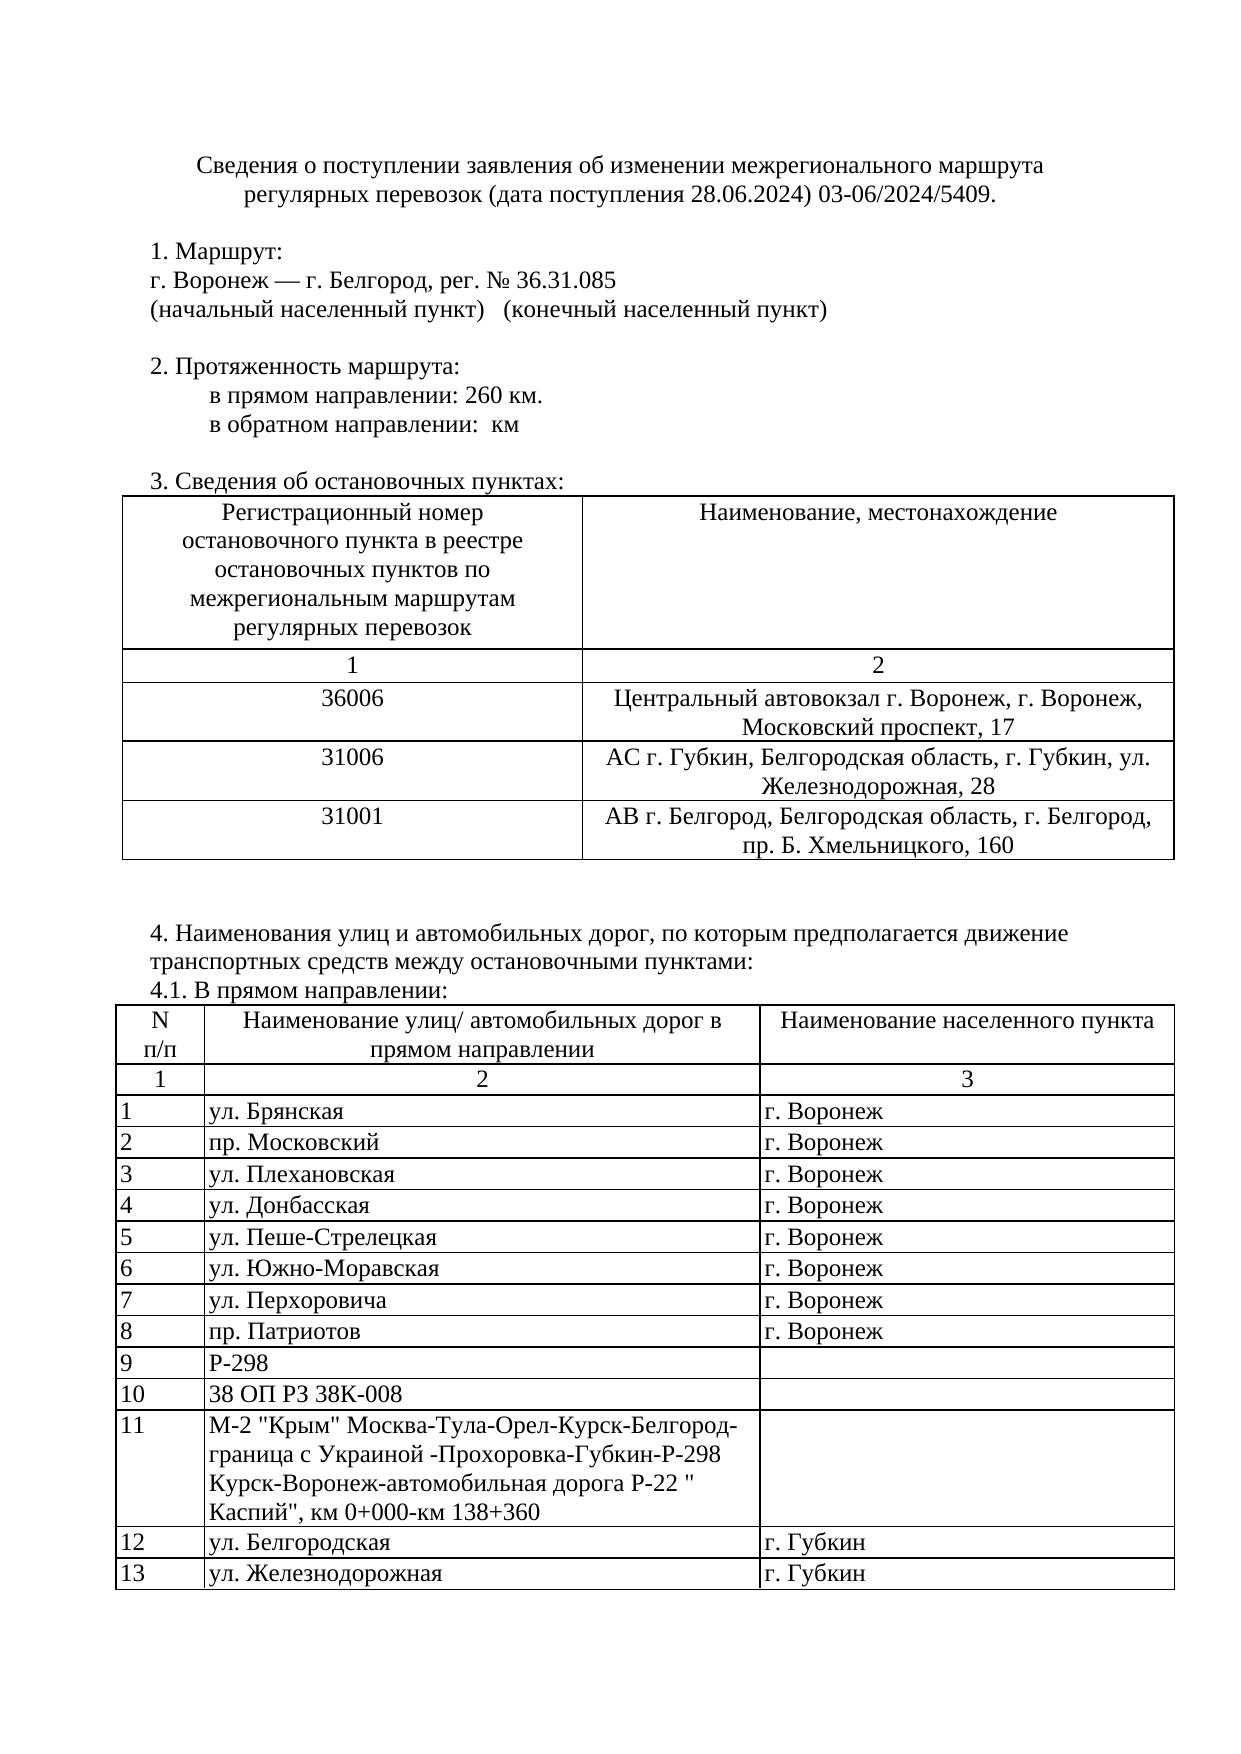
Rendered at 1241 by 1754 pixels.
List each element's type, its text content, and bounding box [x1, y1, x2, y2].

table_cell Центральный автовокзал г. Воронеж, г. Воронеж, Московский проспект, 17 [583, 683, 1173, 740]
table_cell АС г. Губкин, Белгородская область, г. Губкин, ул. Железнодорожная, 28 [583, 742, 1173, 799]
table_cell г. Воронеж [761, 1190, 1174, 1220]
table_cell 38 ОП РЗ 38К-008 [205, 1379, 759, 1409]
table_cell 2 [205, 1065, 759, 1094]
table_cell 13 [117, 1559, 204, 1588]
text Сведения о поступлении заявления об изменении межрегионального маршрута регулярных перевозок (дата поступления 28.06.2024) 03-06/2024/5409. [150, 150, 1090, 207]
text 4.1. В прямом направлении: [150, 975, 1090, 1004]
table_cell 3 [117, 1159, 204, 1189]
table_cell пр. Московский [205, 1127, 759, 1157]
text г. Воронеж — г. Белгород, рег. № 36.31.085 [150, 265, 1090, 294]
table_cell [761, 1348, 1174, 1377]
table_header Наименование, местонахождение [583, 497, 1173, 648]
table_cell ул. Донбасская [205, 1190, 759, 1220]
table_cell 11 [117, 1411, 204, 1526]
table_cell г. Воронеж [761, 1127, 1174, 1157]
table_cell 2 [117, 1127, 204, 1157]
table_cell 12 [117, 1527, 204, 1557]
table_cell 9 [117, 1348, 204, 1377]
table_cell г. Губкин [761, 1559, 1174, 1588]
table_cell 36006 [123, 683, 582, 740]
text 3. Сведения об остановочных пунктах: [150, 466, 1090, 495]
table_header N п/п [117, 1006, 204, 1063]
table_cell г. Воронеж [761, 1285, 1174, 1314]
table_cell 2 [583, 650, 1173, 681]
table_cell [761, 1379, 1174, 1409]
table_cell г. Воронеж [761, 1253, 1174, 1283]
table_cell г. Губкин [761, 1527, 1174, 1557]
table_cell 1 [123, 650, 582, 681]
table_cell АВ г. Белгород, Белгородская область, г. Белгород, пр. Б. Хмельницкого, 160 [583, 801, 1173, 858]
table_cell 1 [117, 1096, 204, 1126]
table_cell 1 [117, 1065, 204, 1094]
text 2. Протяженность маршрута: [150, 351, 1090, 380]
text (начальный населенный пункт) (конечный населенный пункт) [150, 294, 1090, 322]
table_cell ул. Пеше-Стрелецкая [205, 1222, 759, 1252]
table_cell ул. Белгородская [205, 1527, 759, 1557]
table_cell Р-298 [205, 1348, 759, 1377]
table_cell 4 [117, 1190, 204, 1220]
table_cell 31001 [123, 801, 582, 858]
table_cell ул. Брянская [205, 1096, 759, 1126]
table_cell 6 [117, 1253, 204, 1283]
table_cell ул. Южно-Моравская [205, 1253, 759, 1283]
table_header Регистрационный номер остановочного пункта в реестре остановочных пунктов по межрегиональным маршрутам регулярных перевозок [123, 497, 582, 648]
table_cell 31006 [123, 742, 582, 799]
table_cell ул. Железнодорожная [205, 1559, 759, 1588]
text в прямом направлении: 260 км. [150, 380, 1090, 409]
table_cell 3 [761, 1065, 1174, 1094]
table_cell ул. Перхоровича [205, 1285, 759, 1314]
table_header Наименование улиц/ автомобильных дорог в прямом направлении [205, 1006, 759, 1063]
table_cell 7 [117, 1285, 204, 1314]
text в обратном направлении: км [150, 409, 1090, 437]
table_header Наименование населенного пункта [761, 1006, 1174, 1063]
table_cell ул. Плехановская [205, 1159, 759, 1189]
table_cell пр. Патриотов [205, 1316, 759, 1346]
table_cell [761, 1411, 1174, 1526]
table_cell М-2 "Крым" Москва-Тула-Орел-Курск-Белгород-граница с Украиной -Прохоровка-Губкин-Р-298 Курск-Воронеж-автомобильная дорога Р-22 " Каспий", км 0+000-км 138+360 [205, 1411, 759, 1526]
table_cell г. Воронеж [761, 1222, 1174, 1252]
text 1. Маршрут: [150, 236, 1090, 265]
table_cell 8 [117, 1316, 204, 1346]
table_cell г. Воронеж [761, 1316, 1174, 1346]
text 4. Наименования улиц и автомобильных дорог, по которым предполагается движение транспортных средств между остановочными пунктами: [150, 918, 1090, 975]
table_cell г. Воронеж [761, 1096, 1174, 1126]
table_cell 5 [117, 1222, 204, 1252]
table_cell г. Воронеж [761, 1159, 1174, 1189]
table_cell 10 [117, 1379, 204, 1409]
